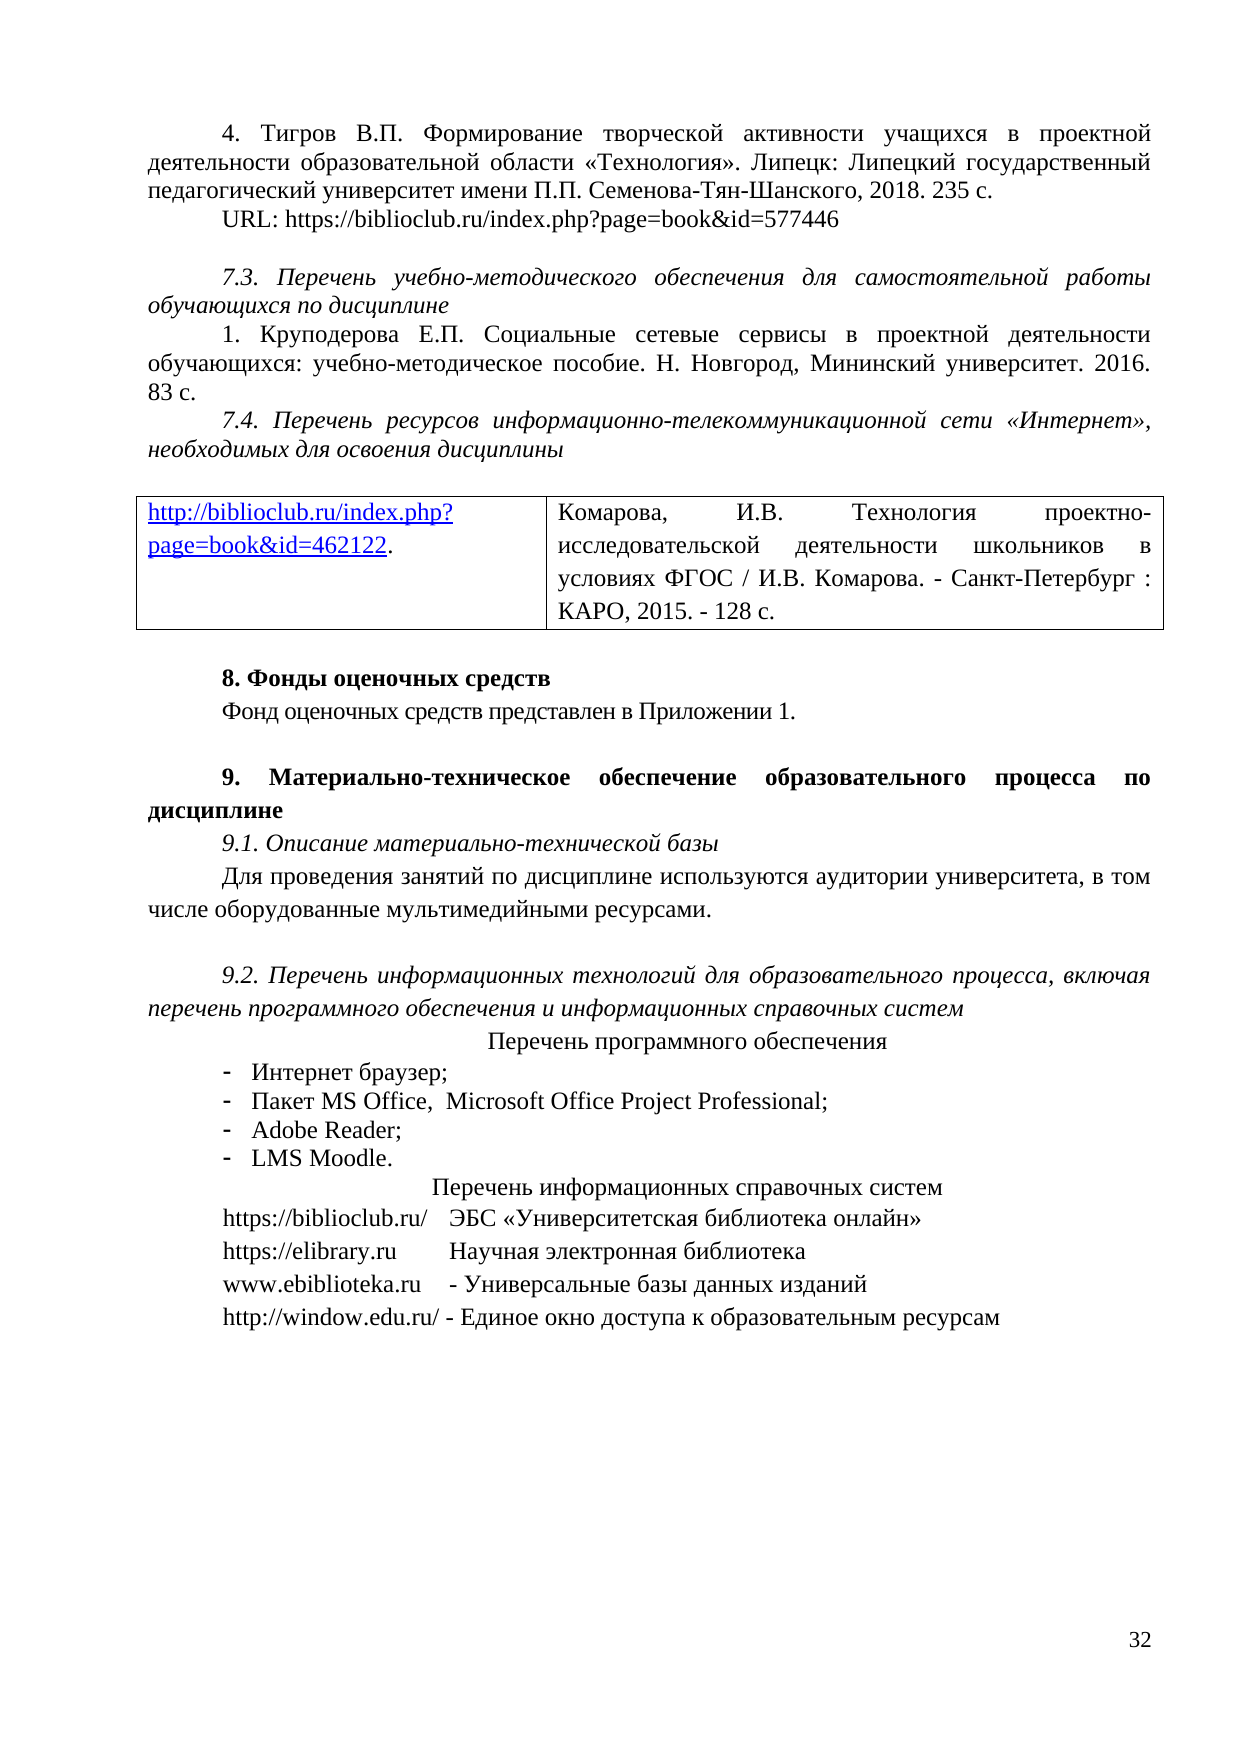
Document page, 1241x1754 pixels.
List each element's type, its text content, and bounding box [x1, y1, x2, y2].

text 4. Тигров В.П. Формирование творческой активности учащихся в проектной деятельности образовательной области «Технология». Липецк: Липецкий государственный педагогический университет имени П.П. Семенова-Тян-Шанского, 2018. 235 с. [148, 118, 1152, 204]
list Adobe Reader; [148, 1115, 1152, 1143]
list LMS Moodle. [148, 1143, 1152, 1172]
list Перечень информационных справочных систем [148, 1172, 1152, 1201]
text 9. Материально-техническое обеспечение образовательного процесса по дисциплине [148, 762, 1152, 824]
text 7.3. Перечень учебно-методического обеспечения для самостоятельной работы обучающихся по дисциплине [148, 262, 1152, 319]
text 9.2. Перечень информационных технологий для образовательного процесса, включая перечень программного обеспечения и информационных справочных систем [148, 960, 1152, 1022]
list Интернет браузер; [148, 1057, 1152, 1086]
text https://biblioclub.ru/ ЭБС «Университетская библиотека онлайн» [148, 1203, 1152, 1232]
table_header http://biblioclub.ru/index.php?page=book&id=462122. [137, 497, 546, 629]
text 8. Фонды оценочных средств [148, 663, 1152, 692]
text 1. Круподерова Е.П. Социальные сетевые сервисы в проектной деятельности обучающихся: учебно-методическое пособие. Н. Новгород, Мининский университет. 2016. 83 с. [148, 319, 1152, 406]
text www.ebiblioteka.ru - Универсальные базы данных изданий [148, 1269, 1152, 1298]
list Перечень программного обеспечения [148, 1026, 1152, 1055]
text URL: https://biblioclub.ru/index.php?page=book&id=577446 [148, 204, 1152, 233]
text 7.4. Перечень ресурсов информационно-телекоммуникационной сети «Интернет», необходимых для освоения дисциплины [148, 406, 1152, 463]
table_header Комарова, И.В. Технология проектно-исследовательской деятельности школьников в условиях ФГОС / И.В. Комарова. - Санкт-Петербург : КАРО, 2015. - 128 с. [547, 497, 1163, 629]
text https://elibrary.ru Научная электронная библиотека [148, 1236, 1152, 1265]
text Фонд оценочных средств представлен в Приложении 1. [148, 696, 1152, 725]
list Пакет MS Office, Microsoft Office Project Professional; [148, 1086, 1152, 1115]
text 9.1. Описание материально-технической базы [148, 828, 1152, 857]
text http://window.edu.ru/ - Единое окно доступа к образовательным ресурсам [148, 1302, 1152, 1331]
text Для проведения занятий по дисциплине используются аудитории университета, в том числе оборудованные мультимедийными ресурсами. [148, 861, 1152, 923]
